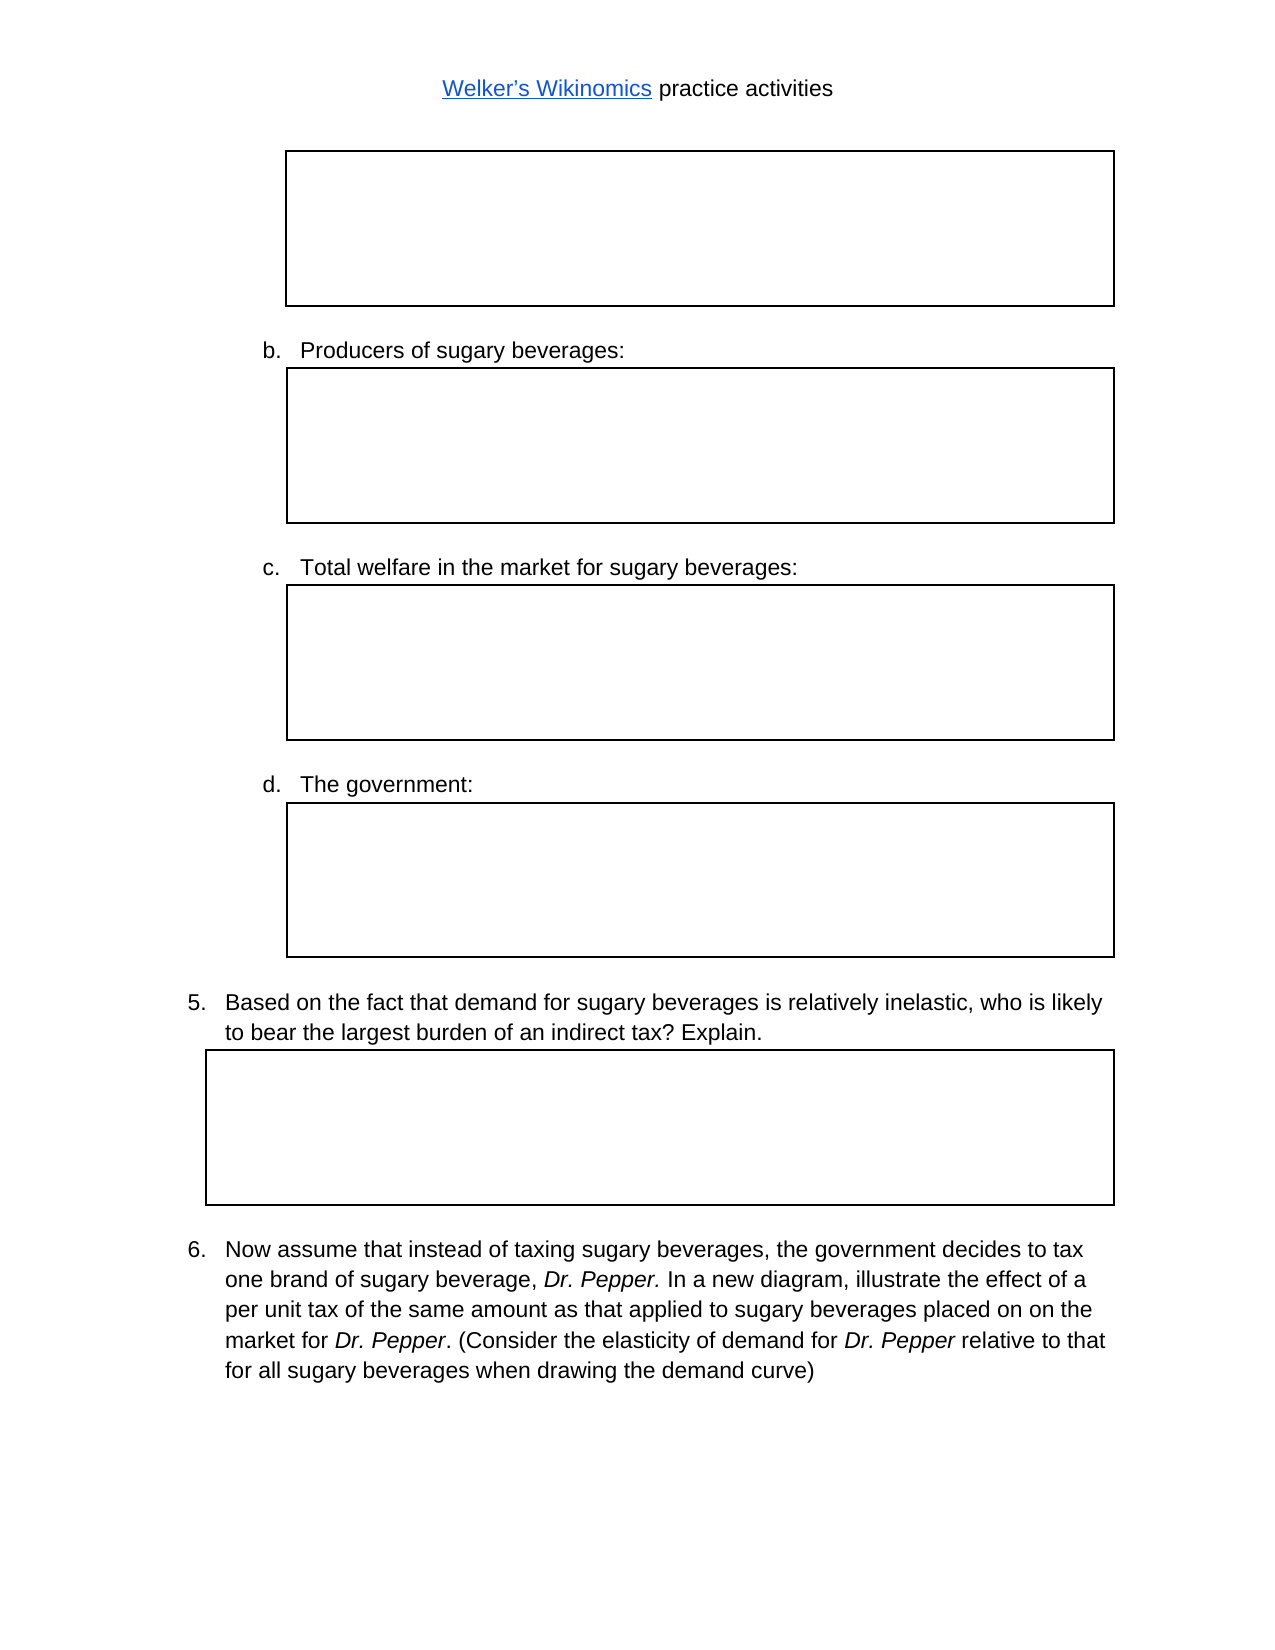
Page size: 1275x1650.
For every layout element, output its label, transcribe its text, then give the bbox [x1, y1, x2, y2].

list Based on the fact that demand for sugary beverages is relatively inelastic, who is likely to bear the largest burden of an indirect tax? Explain. [187, 988, 1125, 1045]
table_header [287, 152, 1113, 305]
list The government: [262, 771, 1125, 798]
list Producers of sugary beverages: [262, 337, 1125, 363]
list Now assume that instead of taxing sugary beverages, the government decides to tax one brand of sugary beverage, Dr. Pepper. In a new diagram, illustrate the effect of a per unit tax of the same amount as that applied to sugary beverages placed on on the market for Dr. Pepper. (Consider the elasticity of demand for Dr. Pepper relative to that for all sugary beverages when drawing the demand curve) [187, 1236, 1125, 1383]
list Total welfare in the market for sugary beverages: [262, 554, 1125, 581]
table_header [288, 586, 1113, 739]
table_header [207, 1051, 1113, 1204]
table_header [288, 369, 1113, 522]
table_header [288, 804, 1113, 956]
